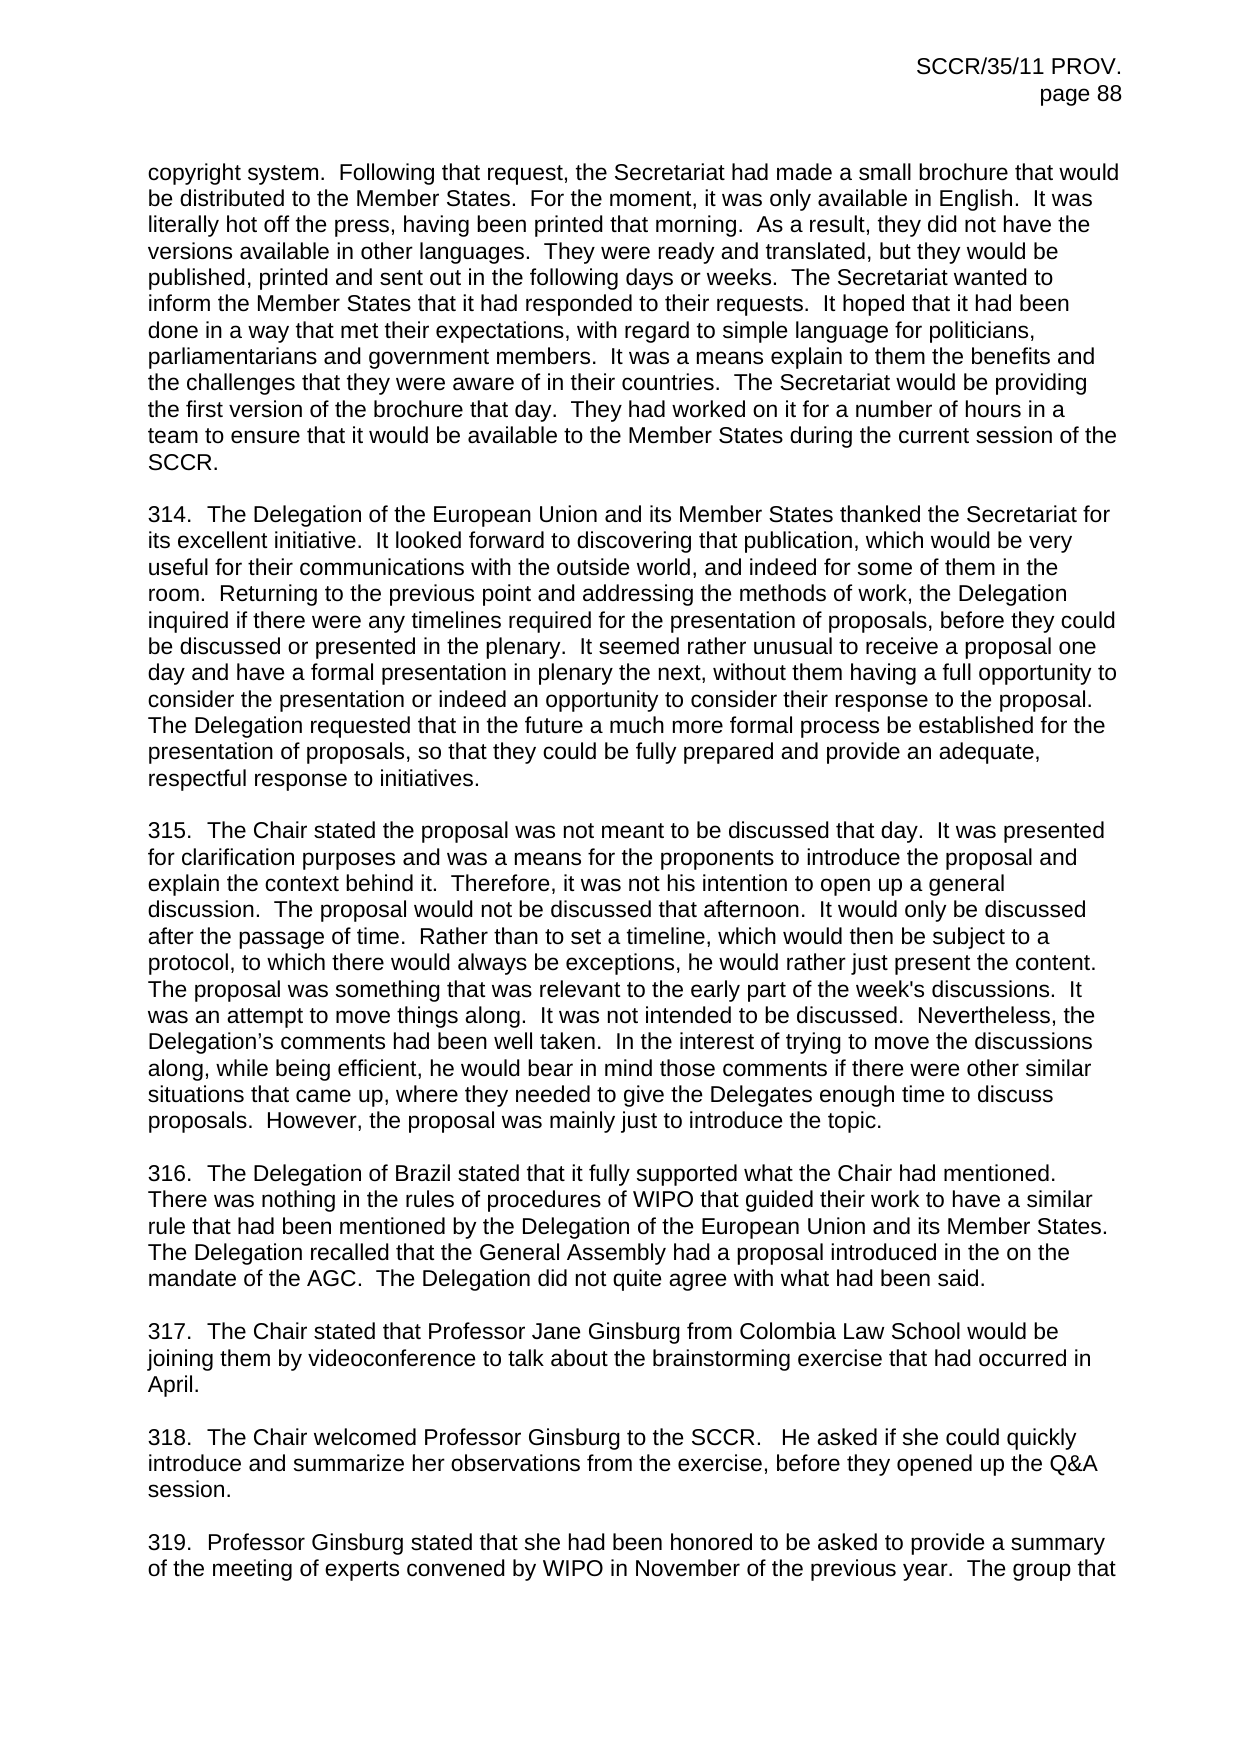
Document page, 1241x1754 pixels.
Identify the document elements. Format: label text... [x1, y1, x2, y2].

list The Delegation of the European Union and its Member States thanked the Secretariat for its excellent initiative. It looked forward to discovering that publication, which would be very useful for their communications with the outside world, and indeed for some of them in the room. Returning to the previous point and addressing the methods of work, the Delegation inquired if there were any timelines required for the presentation of proposals, before they could be discussed or presented in the plenary. It seemed rather unusual to receive a proposal one day and have a formal presentation in plenary the next, without them having a full opportunity to consider the presentation or indeed an opportunity to consider their response to the proposal. The Delegation requested that in the future a much more formal process be established for the presentation of proposals, so that they could be fully prepared and provide an adequate, respectful response to initiatives. [148, 501, 1122, 791]
list The Chair stated that Professor Jane Ginsburg from Colombia Law School would be joining them by videoconference to talk about the brainstorming exercise that had occurred in April. [148, 1318, 1122, 1397]
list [148, 158, 1122, 475]
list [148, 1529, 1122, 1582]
list The Chair welcomed Professor Ginsburg to the SCCR. He asked if she could quickly introduce and summarize her observations from the exercise, before they opened up the Q&A session. [148, 1423, 1122, 1503]
list The Chair stated the proposal was not meant to be discussed that day. It was presented for clarification purposes and was a means for the proponents to introduce the proposal and explain the context behind it. Therefore, it was not his intention to open up a general discussion. The proposal would not be discussed that afternoon. It would only be discussed after the passage of time. Rather than to set a timeline, which would then be subject to a protocol, to which there would always be exceptions, he would rather just present the content. The proposal was something that was relevant to the early part of the week's discussions. It was an attempt to move things along. It was not intended to be discussed. Nevertheless, the Delegation’s comments had been well taken. In the interest of trying to move the discussions along, while being efficient, he would bear in mind those comments if there were other similar situations that came up, where they needed to give the Delegates enough time to discuss proposals. However, the proposal was mainly just to introduce the topic. [148, 817, 1122, 1134]
list The Delegation of Brazil stated that it fully supported what the Chair had mentioned. There was nothing in the rules of procedures of WIPO that guided their work to have a similar rule that had been mentioned by the Delegation of the European Union and its Member States. The Delegation recalled that the General Assembly had a proposal introduced in the on the mandate of the AGC. The Delegation did not quite agree with what had been said. [148, 1160, 1122, 1292]
